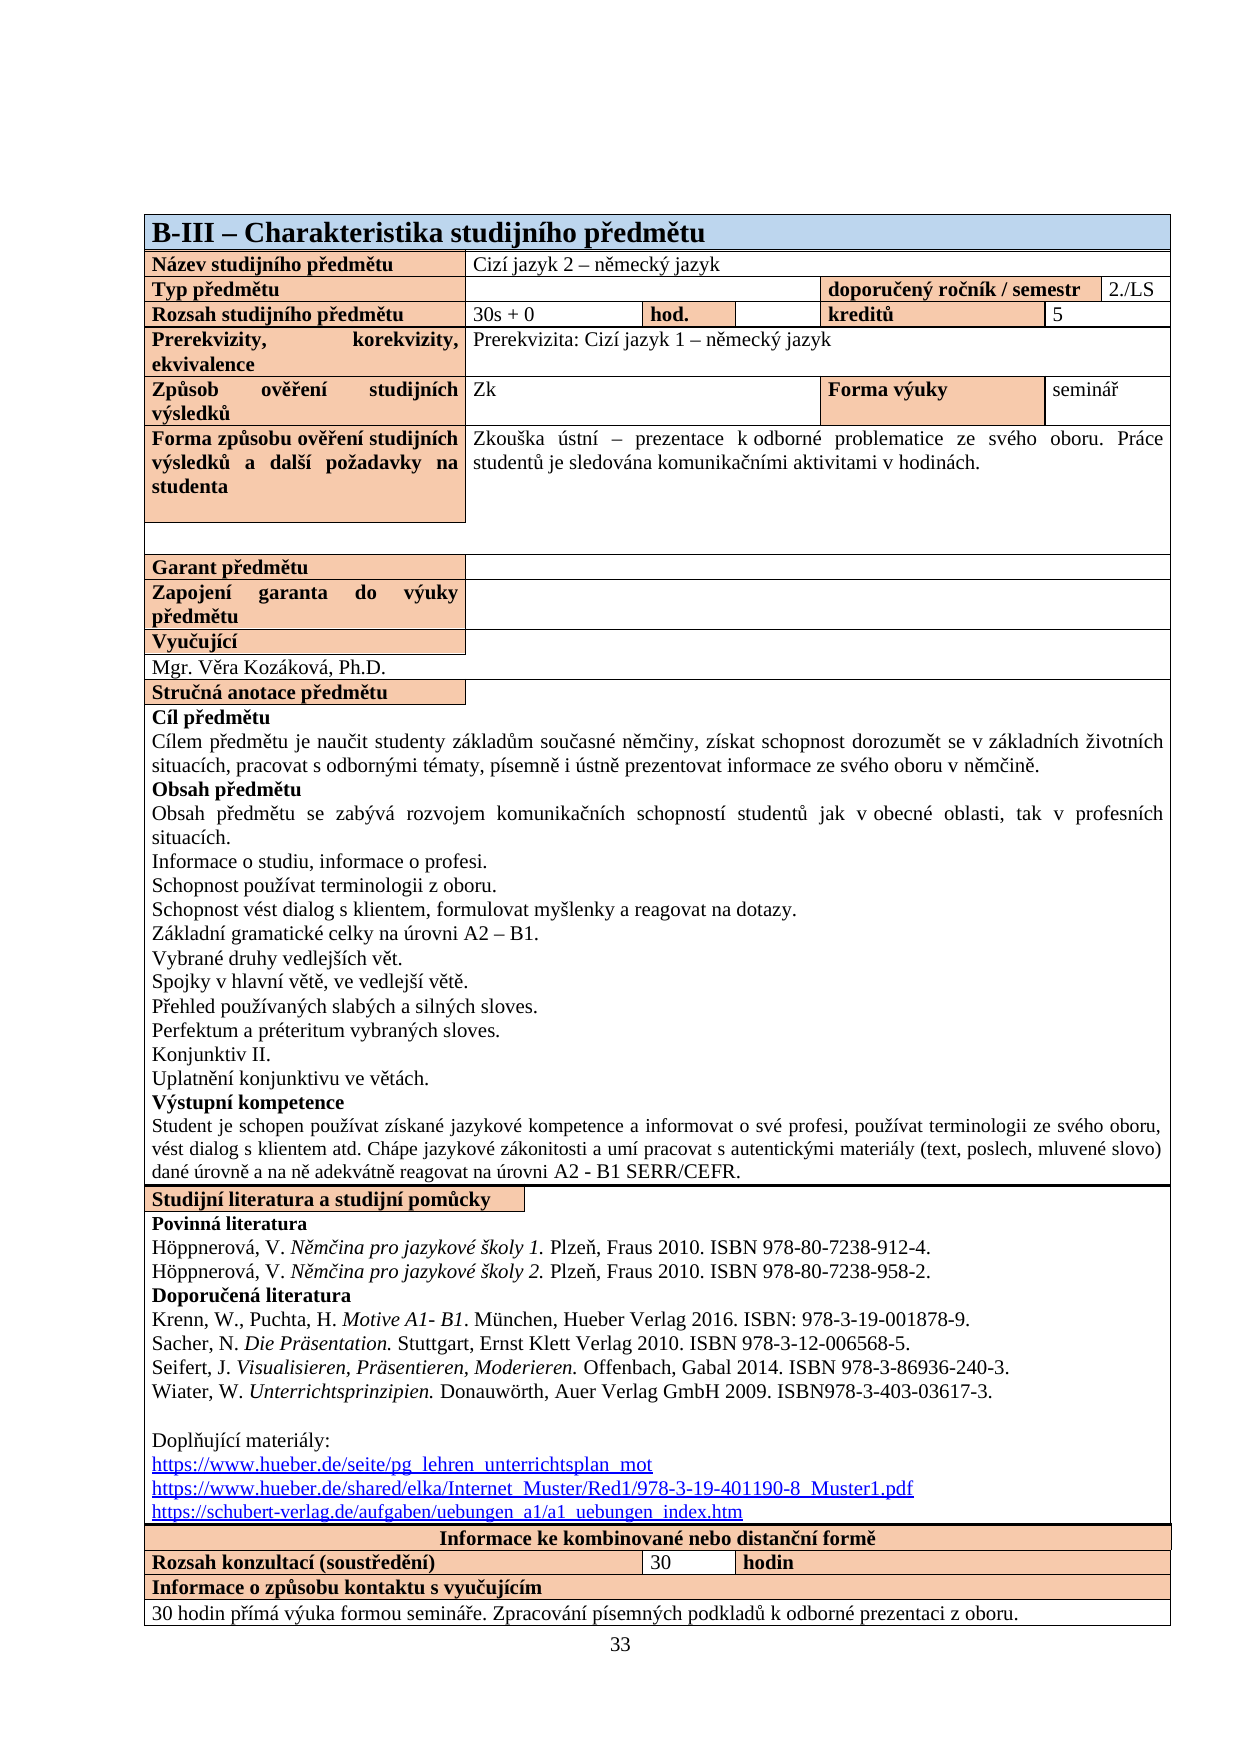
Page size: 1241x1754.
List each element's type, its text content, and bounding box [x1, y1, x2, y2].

table_cell doporučený ročník / semestr [821, 277, 1101, 301]
table_cell Informace ke kombinované nebo distanční formě [145, 1526, 1171, 1550]
table_cell Cizí jazyk 2 – německý jazyk [466, 252, 1170, 276]
table_cell 30s + 0 [466, 302, 642, 326]
table_cell Informace o způsobu kontaktu s vyučujícím [145, 1575, 1170, 1599]
table_cell [466, 277, 820, 301]
table_cell Garant předmětu [145, 555, 465, 579]
table_cell [466, 555, 1170, 579]
table_cell Zkouška ústní – prezentace k odborné problematice ze svého oboru. Práce studentů je sledována komunikačními aktivitami v hodinách. [466, 426, 1170, 522]
table_cell Způsob ověření studijních výsledků [145, 377, 465, 425]
table_cell Zapojení garanta do výuky předmětu [145, 580, 465, 628]
table_cell [525, 1187, 1170, 1211]
table_cell 5 [1046, 302, 1170, 326]
table_cell Prerekvizita: Cizí jazyk 1 – německý jazyk [466, 328, 1170, 376]
table_cell Rozsah konzultací (soustředění) [145, 1551, 642, 1574]
table_cell seminář [1046, 377, 1170, 425]
table_cell Zk [466, 377, 820, 425]
table_cell [145, 522, 1170, 554]
table_cell Vyučující [145, 630, 465, 653]
table_cell hodin [736, 1551, 1170, 1574]
table_cell Forma výuky [821, 377, 1044, 425]
table_cell Typ předmětu [145, 277, 465, 301]
table_cell [466, 630, 1170, 653]
table_cell hod. [643, 302, 735, 326]
table_cell Název studijního předmětu [145, 252, 465, 276]
table_cell Povinná literatura Höppnerová, V. Němčina pro jazykové školy 1. Plzeň, Fraus 2010. ISBN 978-80-7238-912-4. Höppnerová, V. Němčina pro jazykové školy 2. Plzeň, Fraus 2010. ISBN 978-80-7238-958-2. Doporučená literatura Krenn, W., Puchta, H. Motive A1- B1. München, Hueber Verlag 2016. ISBN: 978-3-19-001878-9. Sacher, N. Die Präsentation. Stuttgart, Ernst Klett Verlag 2010. ISBN 978-3-12-006568-5. Seifert, J. Visualisieren, Präsentieren, Moderieren. Offenbach, Gabal 2014. ISBN 978-3-86936-240-3. Wiater, W. Unterrichtsprinzipien. Donauwörth, Auer Verlag GmbH 2009. ISBN978-3-403-03617-3. Doplňující materiály: https://www.hueber.de/seite/pg_lehren_unterrichtsplan_mot https://www.hueber.de/shared/elka/Internet_Muster/Red1/978-3-19-401190-8_Muster1.pdf https://schubert-verlag.de/aufgaben/uebungen_a1/a1_uebungen_index.htm [145, 1211, 1170, 1522]
table_cell Rozsah studijního předmětu [145, 302, 465, 326]
table_cell 30 [643, 1551, 735, 1574]
table_header B-III – Charakteristika studijního předmětu [145, 215, 1170, 249]
table_cell Prerekvizity, korekvizity, ekvivalence [145, 328, 465, 376]
table_cell Cíl předmětu Cílem předmětu je naučit studenty základům současné němčiny, získat schopnost dorozumět se v základních životních situacích, pracovat s odbornými tématy, písemně i ústně prezentovat informace ze svého oboru v němčině. Obsah předmětu Obsah předmětu se zabývá rozvojem komunikačních schopností studentů jak v obecné oblasti, tak v profesních situacích. Informace o studiu, informace o profesi. Schopnost používat terminologii z oboru. Schopnost vést dialog s klientem, formulovat myšlenky a reagovat na dotazy. Základní gramatické celky na úrovni A2 – B1. Vybrané druhy vedlejších vět. Spojky v hlavní větě, ve vedlejší větě. Přehled používaných slabých a silných sloves. Perfektum a préteritum vybraných sloves. Konjunktiv II. Uplatnění konjunktivu ve větách. Výstupní kompetence Student je schopen používat získané jazykové kompetence a informovat o své profesi, používat terminologii ze svého oboru, vést dialog s klientem atd. Chápe jazykové zákonitosti a umí pracovat s autentickými materiály (text, poslech, mluvené slovo) dané úrovně a na ně adekvátně reagovat na úrovni A2 - B1 SERR/CEFR. [145, 704, 1170, 1183]
table_cell [466, 680, 1170, 704]
table_cell 30 hodin přímá výuka formou semináře. Zpracování písemných podkladů k odborné prezentaci z oboru. [145, 1600, 1170, 1624]
table_cell [466, 580, 1170, 628]
table_cell 2./LS [1102, 277, 1170, 301]
table_cell Mgr. Věra Kozáková, Ph.D. [145, 654, 1170, 679]
table_cell Forma způsobu ověření studijních výsledků a další požadavky na studenta [145, 426, 465, 522]
table_cell [736, 302, 820, 326]
table_cell Studijní literatura a studijní pomůcky [145, 1187, 524, 1211]
table_cell Stručná anotace předmětu [145, 680, 465, 704]
table_cell kreditů [821, 302, 1044, 326]
